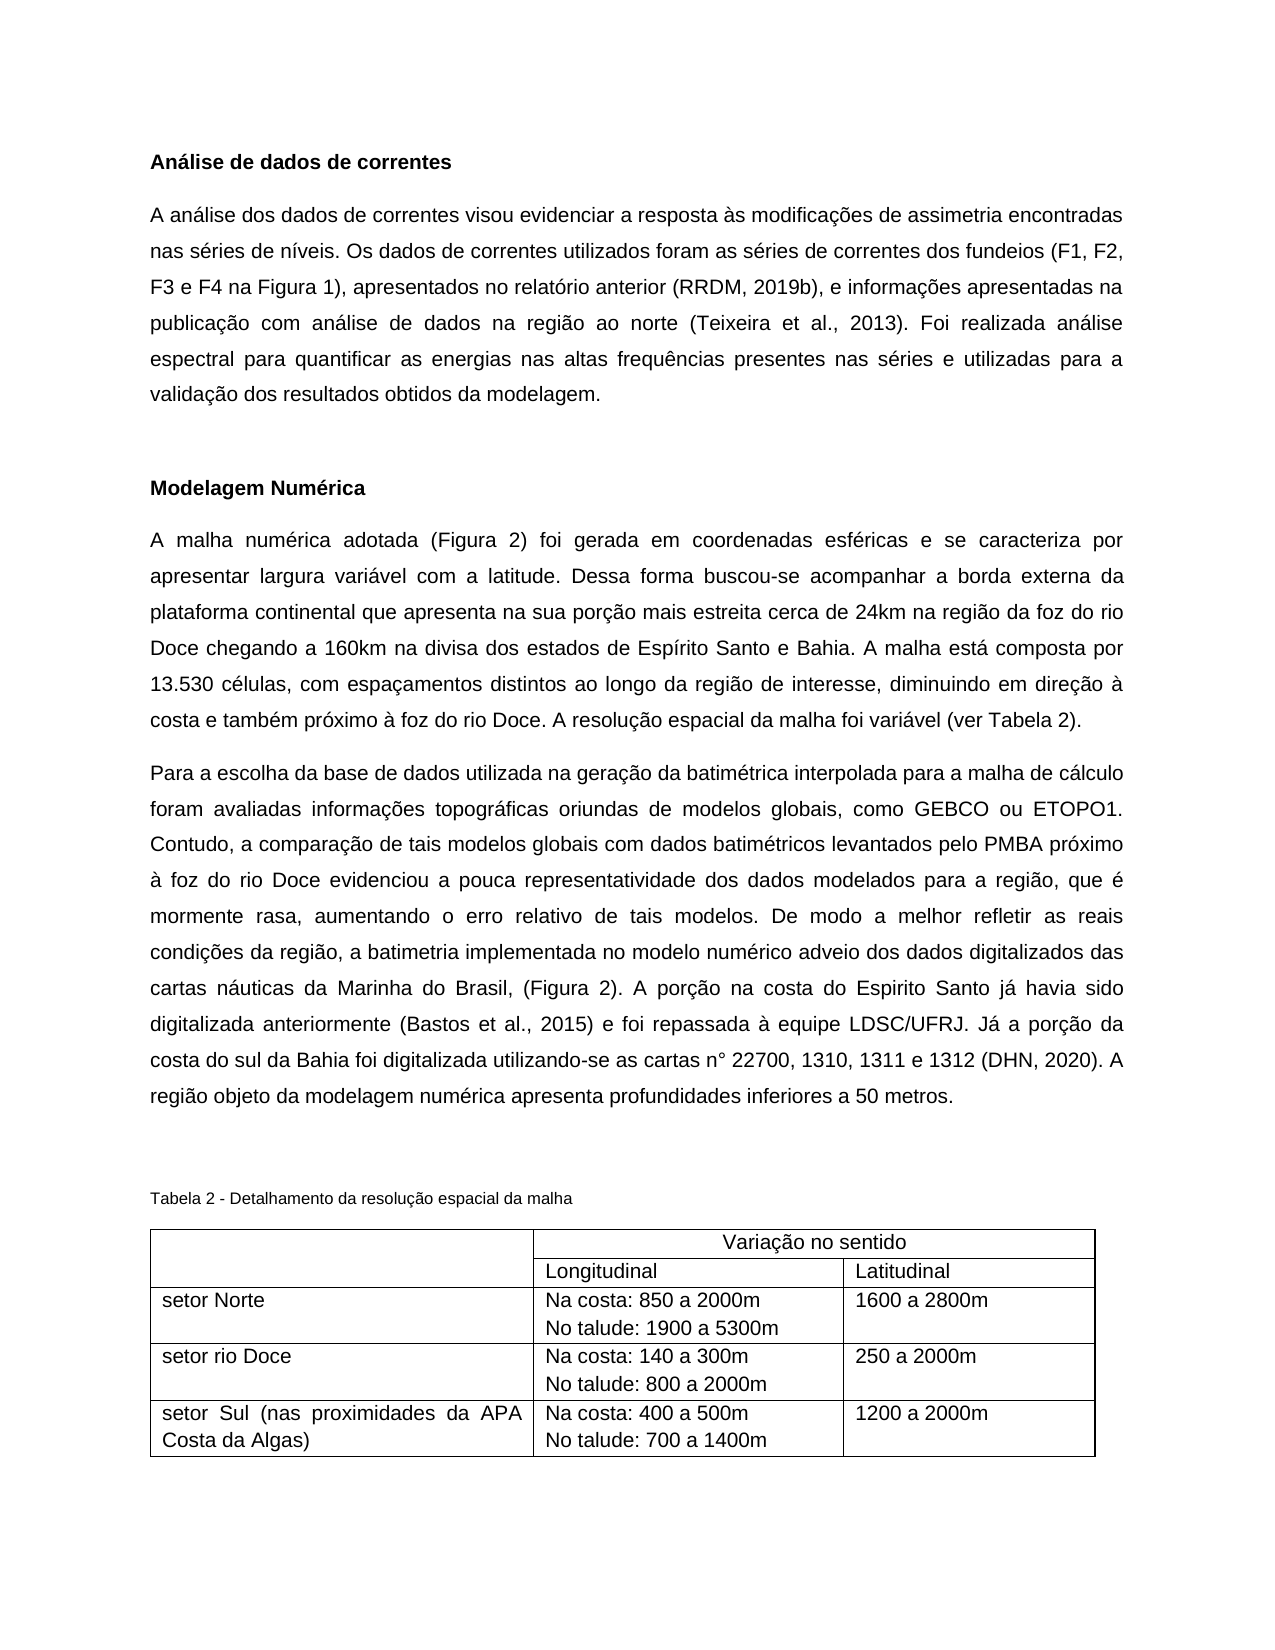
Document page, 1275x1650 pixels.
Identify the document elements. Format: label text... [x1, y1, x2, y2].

table_cell Longitudinal [534, 1259, 843, 1287]
table_cell Na costa: 850 a 2000m No talude: 1900 a 5300m [534, 1288, 843, 1343]
table_header [151, 1230, 533, 1287]
table_cell 1600 a 2800m [844, 1288, 1094, 1343]
table_cell setor Sul (nas proximidades da APA Costa da Algas) [151, 1401, 533, 1456]
table_cell Latitudinal [844, 1259, 1094, 1287]
table_cell 1200 a 2000m [844, 1401, 1094, 1456]
table_cell Na costa: 140 a 300m No talude: 800 a 2000m [534, 1344, 843, 1399]
text Tabela 2 - Detalhamento da resolução espacial da malha [150, 1189, 1125, 1208]
text Análise de dados de correntes [150, 150, 1125, 174]
table_cell setor rio Doce [151, 1344, 533, 1399]
text A análise dos dados de correntes visou evidenciar a resposta às modificações de assimetria encontradas nas séries de níveis. Os dados de correntes utilizados foram as séries de correntes dos fundeios (F1, F2, F3 e F4 na Figura 1), apresentados no relatório anterior (RRDM, 2019b), e informações apresentadas na publicação com análise de dados na região ao norte (Teixeira et al., 2013). Foi realizada análise espectral para quantificar as energias nas altas frequências presentes nas séries e utilizadas para a validação dos resultados obtidos da modelagem. [150, 203, 1125, 406]
table_cell Na costa: 400 a 500m No talude: 700 a 1400m [534, 1401, 843, 1456]
table_cell setor Norte [151, 1288, 533, 1343]
text Para a escolha da base de dados utilizada na geração da batimétrica interpolada para a malha de cálculo foram avaliadas informações topográficas oriundas de modelos globais, como GEBCO ou ETOPO1. Contudo, a comparação de tais modelos globais com dados batimétricos levantados pelo PMBA próximo à foz do rio Doce evidenciou a pouca representatividade dos dados modelados para a região, que é mormente rasa, aumentando o erro relativo de tais modelos. De modo a melhor refletir as reais condições da região, a batimetria implementada no modelo numérico adveio dos dados digitalizados das cartas náuticas da Marinha do Brasil, (Figura 2). A porção na costa do Espirito Santo já havia sido digitalizada anteriormente (Bastos et al., 2015) e foi repassada à equipe LDSC/UFRJ. Já a porção da costa do sul da Bahia foi digitalizada utilizando-se as cartas n° 22700, 1310, 1311 e 1312 (DHN, 2020). A região objeto da modelagem numérica apresenta profundidades inferiores a 50 metros. [150, 760, 1125, 1108]
text A malha numérica adotada (Figura 2) foi gerada em coordenadas esféricas e se caracteriza por apresentar largura variável com a latitude. Dessa forma buscou-se acompanhar a borda externa da plataforma continental que apresenta na sua porção mais estreita cerca de 24km na região da foz do rio Doce chegando a 160km na divisa dos estados de Espírito Santo e Bahia. A malha está composta por 13.530 células, com espaçamentos distintos ao longo da região de interesse, diminuindo em direção à costa e também próximo à foz do rio Doce. A resolução espacial da malha foi variável (ver Tabela 2). [150, 528, 1125, 732]
table_cell 250 a 2000m [844, 1344, 1094, 1399]
text Modelagem Numérica [150, 476, 1125, 499]
table_header Variação no sentido [534, 1230, 1094, 1258]
